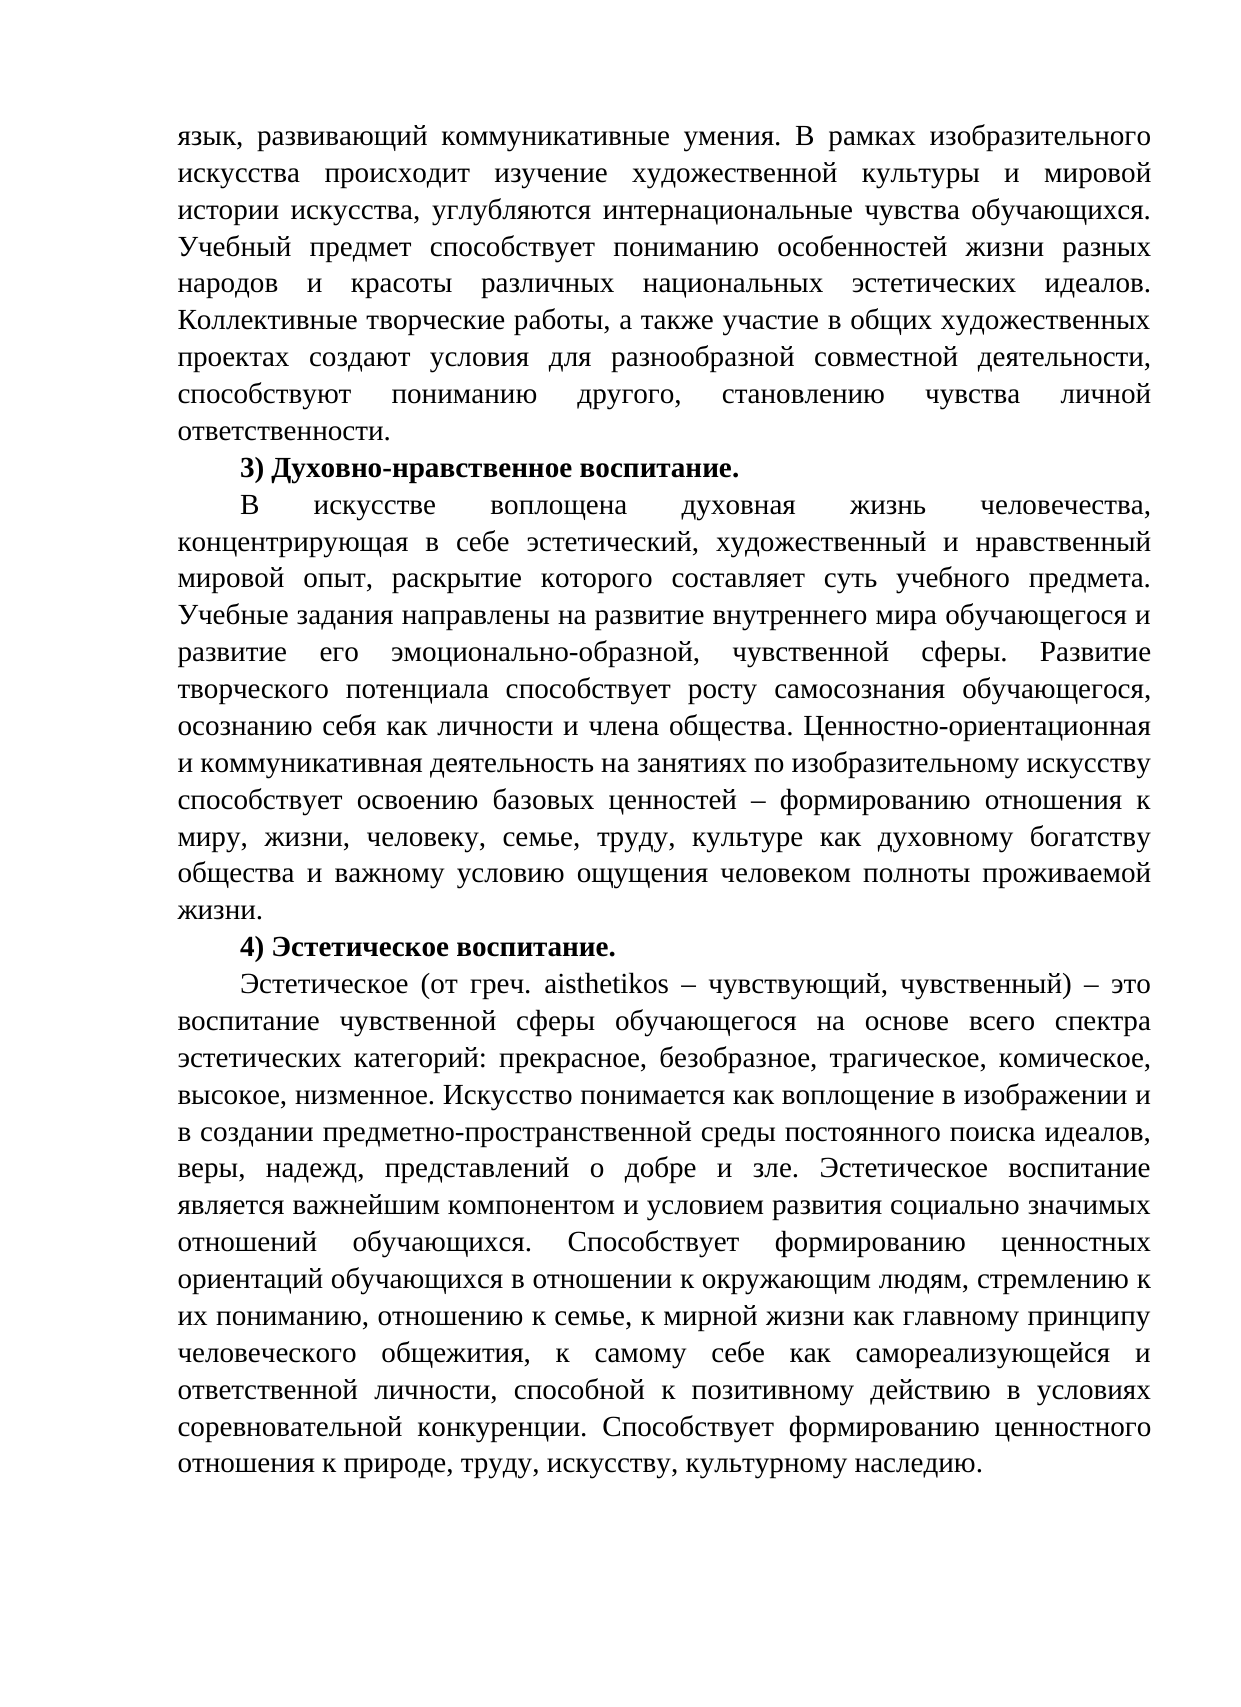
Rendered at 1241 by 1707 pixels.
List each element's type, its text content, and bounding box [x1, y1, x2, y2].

text В искусстве воплощена духовная жизнь человечества, концентрирующая в себе эстетический, художественный и нравственный мировой опыт, раскрытие которого составляет суть учебного предмета. Учебные задания направлены на развитие внутреннего мира обучающегося и развитие его эмоционально-образной, чувственной сферы. Развитие творческого потенциала способствует росту самосознания обучающегося, осознанию себя как личности и члена общества. Ценностно-ориентационная и коммуникативная деятельность на занятиях по изобразительному искусству способствует освоению базовых ценностей – формированию отношения к миру, жизни, человеку, семье, труду, культуре как духовному богатству общества и важному условию ощущения человеком полноты проживаемой жизни. [177, 487, 1152, 926]
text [177, 118, 1152, 447]
text 4) Эстетическое воспитание. [177, 929, 1152, 963]
text Эстетическое (от греч. aisthetikos – чувствующий, чувственный) – это воспитание чувственной сферы обучающегося на основе всего спектра эстетических категорий: прекрасное, безобразное, трагическое, комическое, высокое, низменное. Искусство понимается как воплощение в изображении и в создании предметно-пространственной среды постоянного поиска идеалов, веры, надежд, представлений о добре и зле. Эстетическое воспитание является важнейшим компонентом и условием развития социально значимых отношений обучающихся. Способствует формированию ценностных ориентаций обучающихся в отношении к окружающим людям, стремлению к их пониманию, отношению к семье, к мирной жизни как главному принципу человеческого общежития, к самому себе как самореализующейся и ответственной личности, способной к позитивному действию в условиях соревновательной конкуренции. Способствует формированию ценностного отношения к природе, труду, искусству, культурному наследию. [177, 966, 1152, 1479]
text 3) Духовно-нравственное воспитание. [177, 450, 1152, 483]
